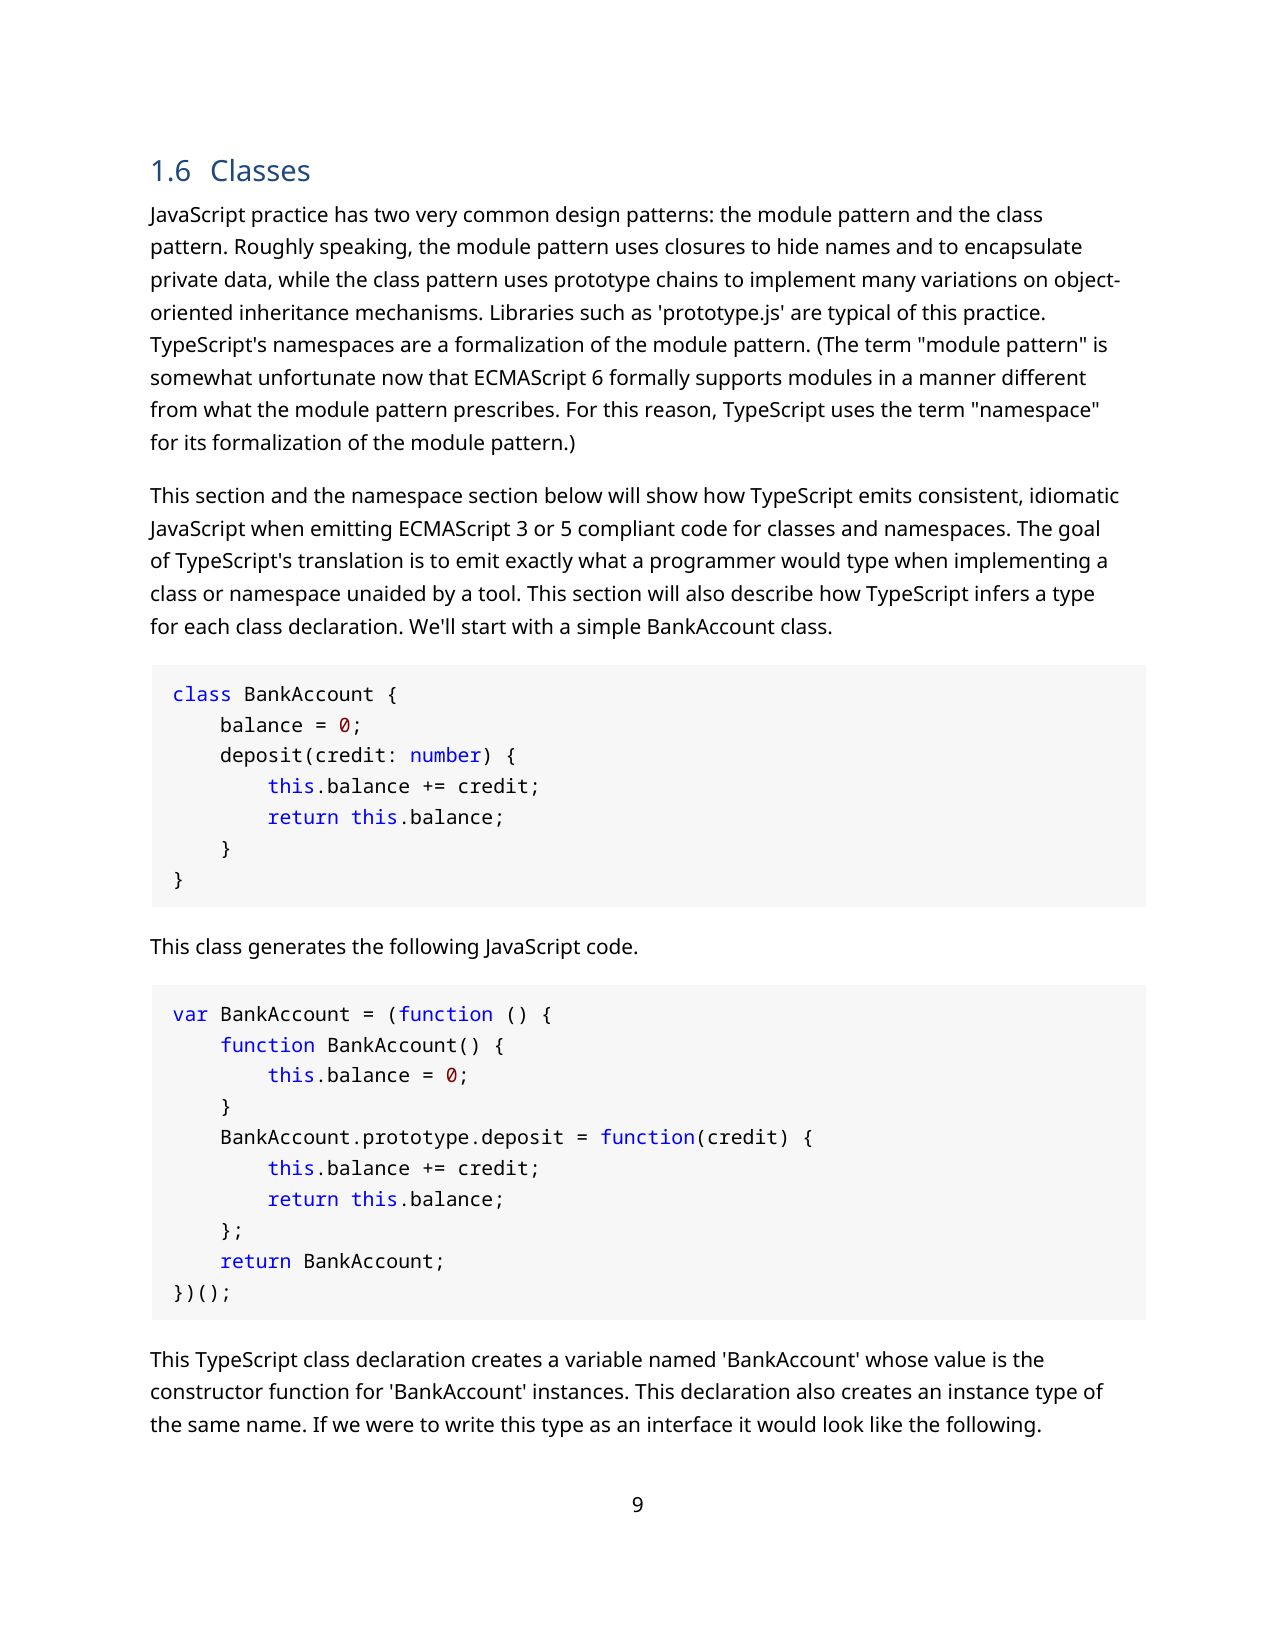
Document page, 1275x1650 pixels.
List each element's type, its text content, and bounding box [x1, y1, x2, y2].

text JavaScript practice has two very common design patterns: the module pattern and the class pattern. Roughly speaking, the module pattern uses closures to hide names and to encapsulate private data, while the class pattern uses prototype chains to implement many variations on object-oriented inheritance mechanisms. Libraries such as 'prototype.js' are typical of this practice. TypeScript's namespaces are a formalization of the module pattern. (The term "module pattern" is somewhat unfortunate now that ECMAScript 6 formally supports modules in a manner different from what the module pattern prescribes. For this reason, TypeScript uses the term "namespace" for its formalization of the module pattern.) [150, 200, 1125, 456]
text var BankAccount = (function () { function BankAccount() { this.balance = 0; } BankAccount.prototype.deposit = function(credit) { this.balance += credit; return this.balance; }; return BankAccount; })(); [164, 998, 1133, 1307]
text This TypeScript class declaration creates a variable named 'BankAccount' whose value is the constructor function for 'BankAccount' instances. This declaration also creates an instance type of the same name. If we were to write this type as an interface it would look like the following. [150, 1345, 1125, 1438]
subtitle Classes [150, 150, 1125, 190]
text This section and the namespace section below will show how TypeScript emits consistent, idiomatic JavaScript when emitting ECMAScript 3 or 5 compliant code for classes and namespaces. The goal of TypeScript's translation is to emit exactly what a programmer would type when implementing a class or namespace unaided by a tool. This section will also describe how TypeScript infers a type for each class declaration. We'll start with a simple BankAccount class. [150, 481, 1125, 640]
text This class generates the following JavaScript code. [150, 932, 1125, 960]
text class BankAccount { balance = 0; deposit(credit: number) { this.balance += credit; return this.balance; } } [164, 678, 1133, 894]
